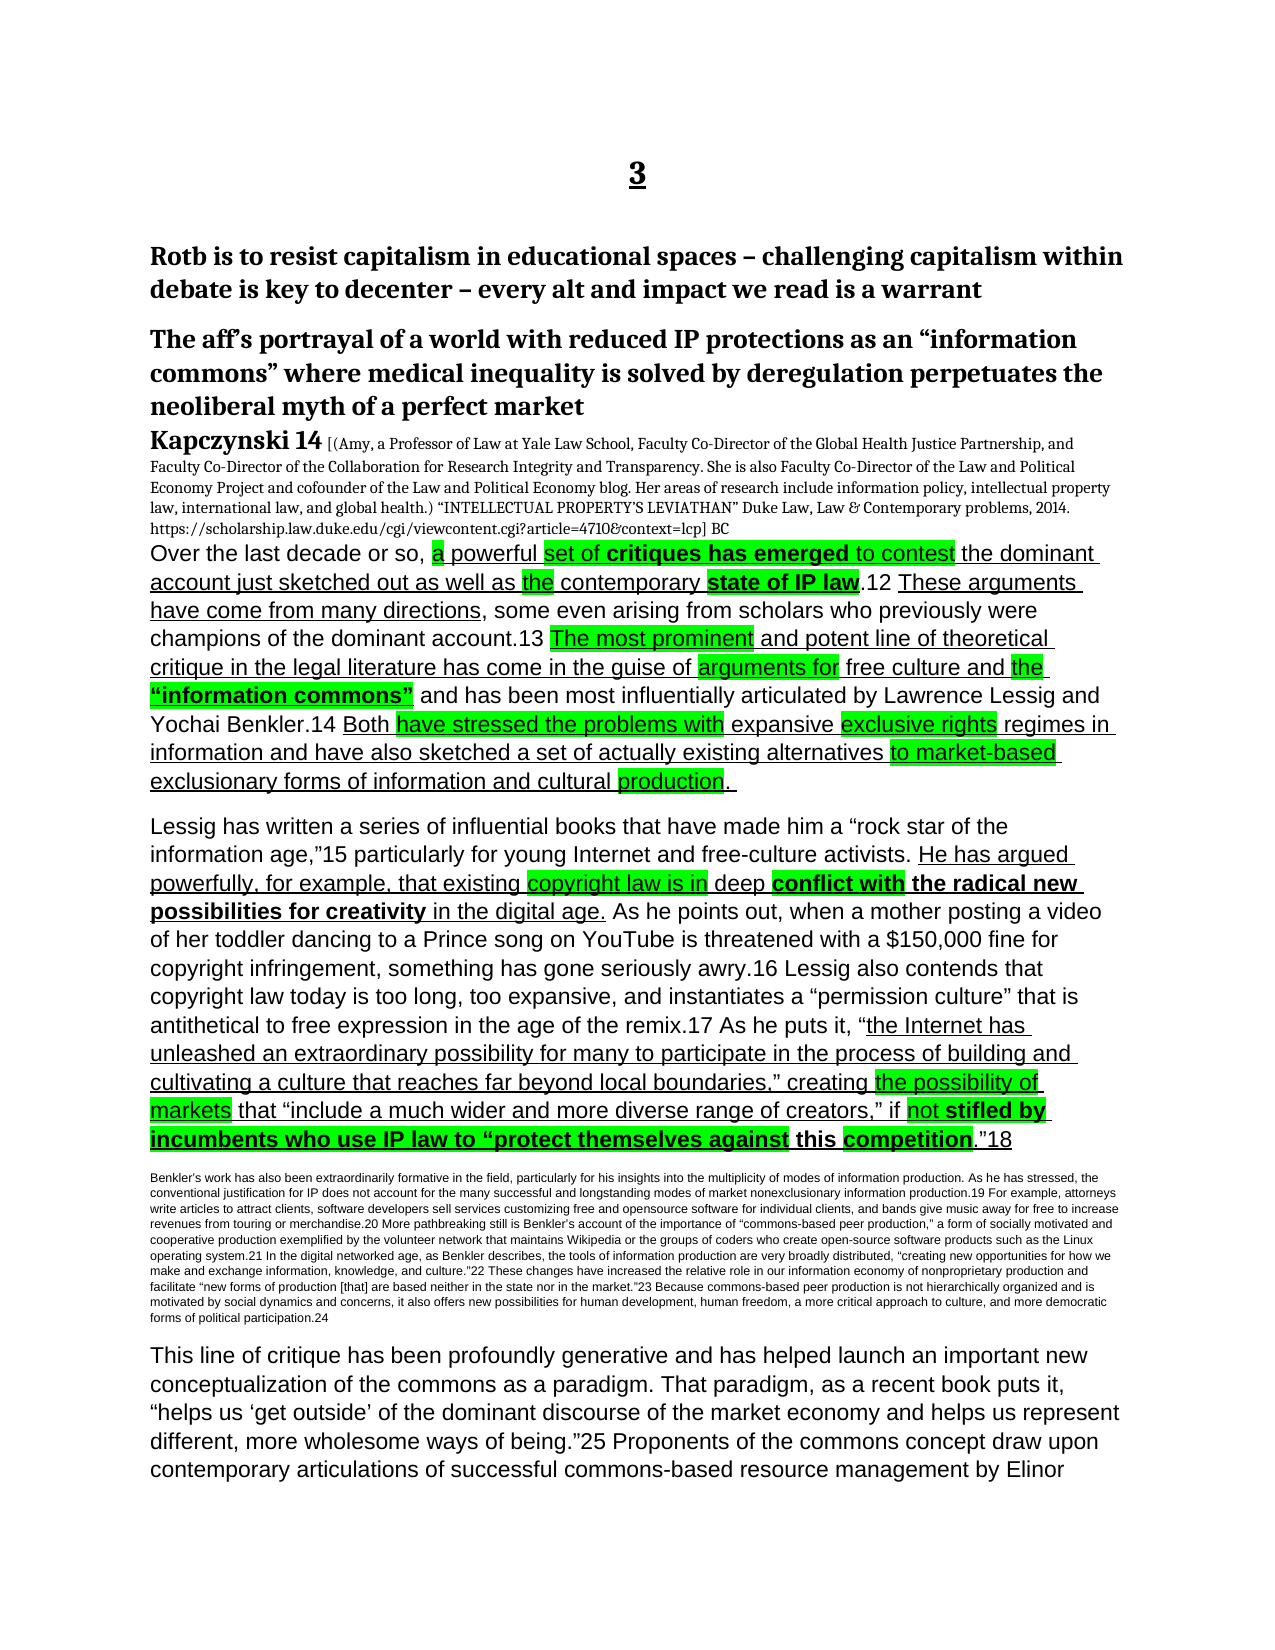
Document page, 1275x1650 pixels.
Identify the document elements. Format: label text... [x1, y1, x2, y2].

subtitle 3 [150, 154, 1125, 192]
text Lessig has written a series of influential books that have made him a “rock star of the information age,”15 particularly for young Internet and free-culture activists. He has argued powerfully, for example, that existing copyright law is in deep conflict with the radical new possibilities for creativity in the digital age. As he points out, when a mother posting a video of her toddler dancing to a Prince song on YouTube is threatened with a $150,000 fine for copyright infringement, something has gone seriously awry.16 Lessig also contends that copyright law today is too long, too expansive, and instantiates a “permission culture” that is antithetical to free expression in the age of the remix.17 As he puts it, “the Internet has unleashed an extraordinary possibility for many to participate in the process of building and cultivating a culture that reaches far beyond local boundaries,” creating the possibility of markets that “include a much wider and more diverse range of creators,” if not stifled by incumbents who use IP law to “protect themselves against this competition.”18 [150, 813, 1125, 1152]
text Over the last decade or so, a powerful set of critiques has emerged to contest the dominant account just sketched out as well as the contemporary state of IP law.12 These arguments have come from many directions, some even arising from scholars who previously were champions of the dominant account.13 The most prominent and potent line of theoretical critique in the legal literature has come in the guise of arguments for free culture and the “information commons” and has been most influentially articulated by Lawrence Lessig and Yochai Benkler.14 Both have stressed the problems with expansive exclusive rights regimes in information and have also sketched a set of actually existing alternatives to market-based exclusionary forms of information and cultural production. [150, 540, 1125, 794]
text The aff’s portrayal of a world with reduced IP protections as an “information commons” where medical inequality is solved by deregulation perpetuates the neoliberal myth of a perfect market Kapczynski 14 [(Amy, a Professor of Law at Yale Law School, Faculty Co-Director of the Global Health Justice Partnership, and Faculty Co-Director of the Collaboration for Research Integrity and Transparency. She is also Faculty Co-Director of the Law and Political Economy Project and cofounder of the Law and Political Economy blog. Her areas of research include information policy, intellectual property law, international law, and global health.) “INTELLECTUAL PROPERTY’S LEVIATHAN” Duke Law, Law & Contemporary problems, 2014. https://scholarship.law.duke.edu/cgi/viewcontent.cgi?article=4710&context=lcp] BC [150, 324, 1125, 539]
text Benkler’s work has also been extraordinarily formative in the field, particularly for his insights into the multiplicity of modes of information production. As he has stressed, the conventional justification for IP does not account for the many successful and longstanding modes of market nonexclusionary information production.19 For example, attorneys write articles to attract clients, software developers sell services customizing free and opensource software for individual clients, and bands give music away for free to increase revenues from touring or merchandise.20 More pathbreaking still is Benkler’s account of the importance of “commons-based peer production,” a form of socially motivated and cooperative production exemplified by the volunteer network that maintains Wikipedia or the groups of coders who create open-source software products such as the Linux operating system.21 In the digital networked age, as Benkler describes, the tools of information production are very broadly distributed, “creating new opportunities for how we make and exchange information, knowledge, and culture.”22 These changes have increased the relative role in our information economy of nonproprietary production and facilitate “new forms of production [that] are based neither in the state nor in the market.”23 Because commons-based peer production is not hierarchically organized and is motivated by social dynamics and concerns, it also offers new possibilities for human development, human freedom, a more critical approach to culture, and more democratic forms of political participation.24 [150, 1171, 1125, 1325]
text Rotb is to resist capitalism in educational spaces – challenging capitalism within debate is key to decenter – every alt and impact we read is a warrant [150, 241, 1125, 305]
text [150, 1342, 1125, 1483]
